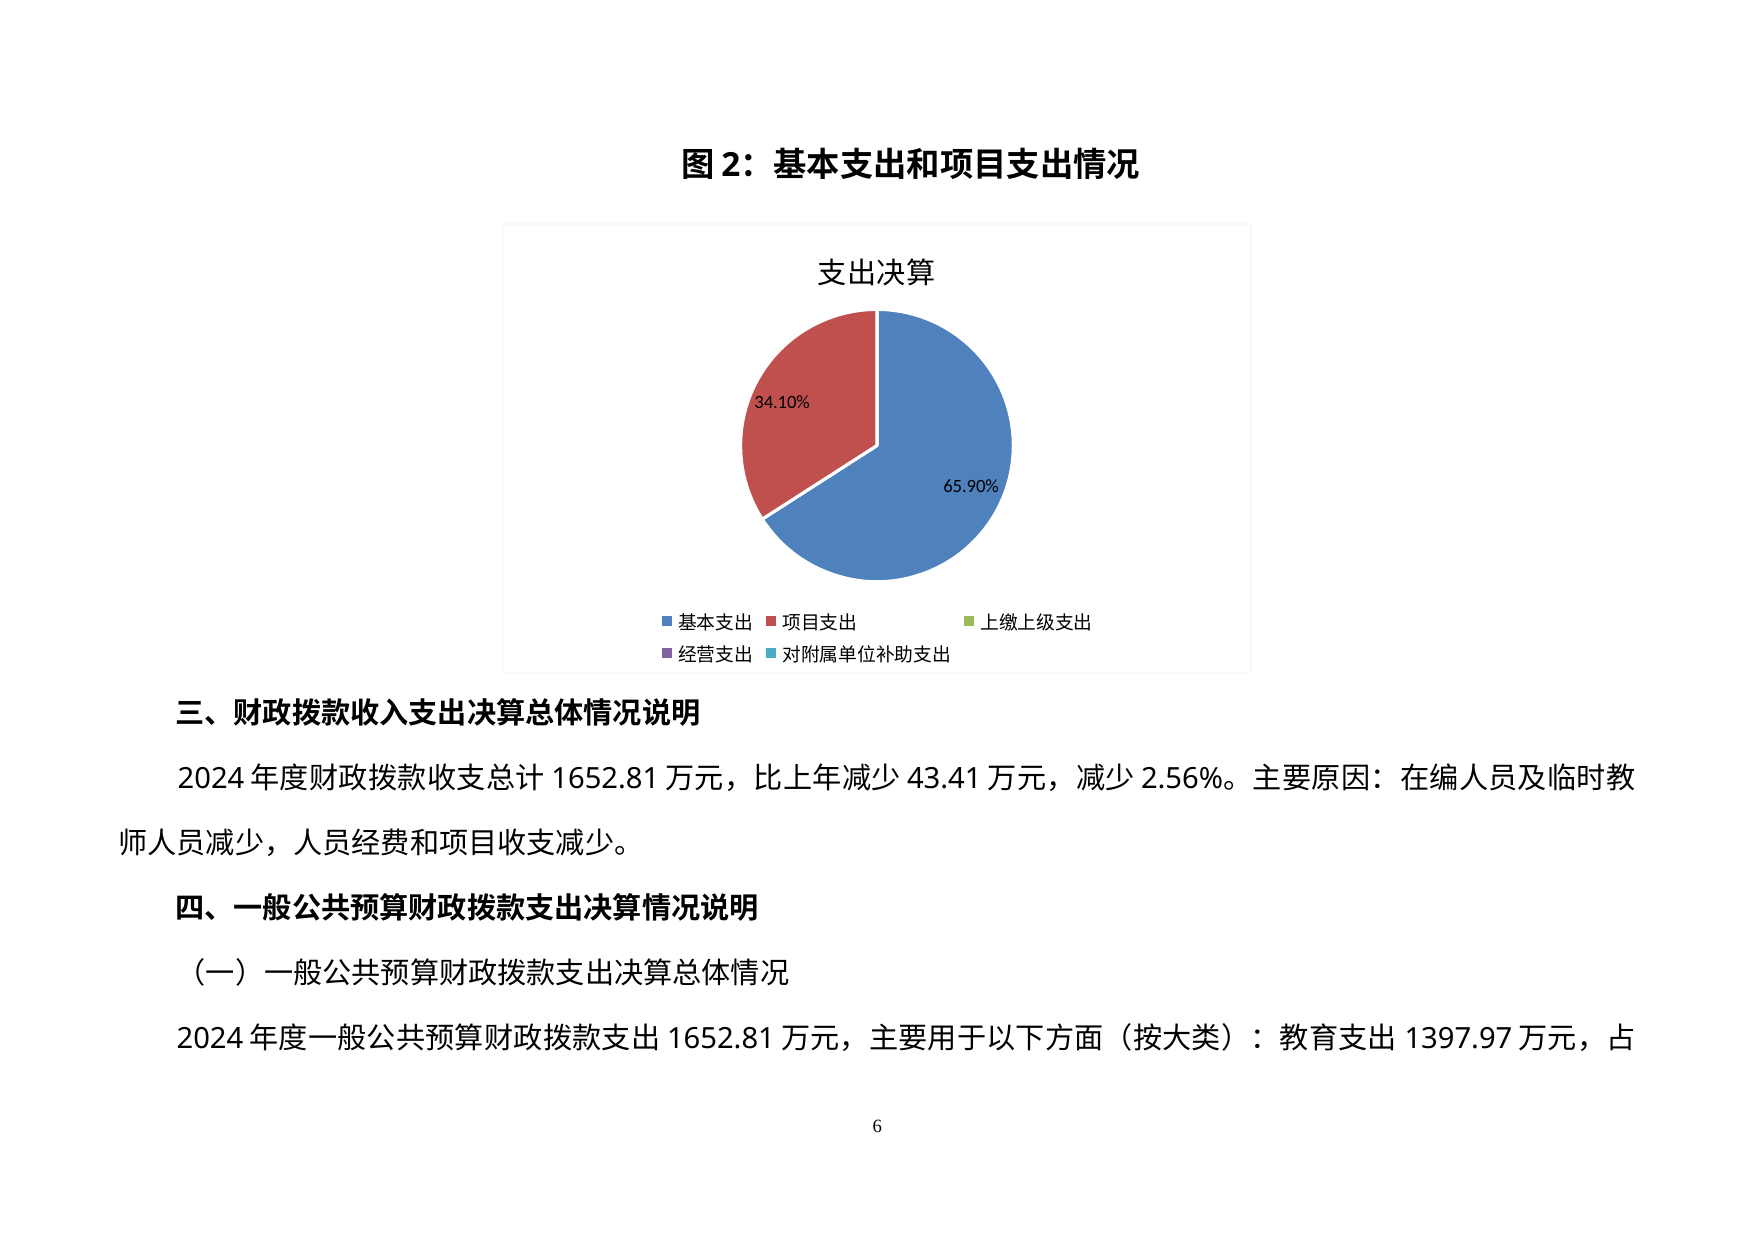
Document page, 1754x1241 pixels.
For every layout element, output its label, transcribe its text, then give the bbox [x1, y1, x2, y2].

text 2024年度财政拨款收支总计1652.81万元，比上年减少43.41万元，减少2.56%。主要原因：在编人员及临时教师人员减少，人员经费和项目收支减少。 [118, 743, 1636, 873]
text 三、财政拨款收入支出决算总体情况说明 [118, 678, 1636, 743]
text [118, 1003, 1636, 1068]
text （一）一般公共预算财政拨款支出决算总体情况 [118, 938, 1636, 1003]
subtitle 图2：基本支出和项目支出情况 [118, 129, 1636, 194]
text 四、一般公共预算财政拨款支出决算情况说明 [118, 873, 1636, 938]
